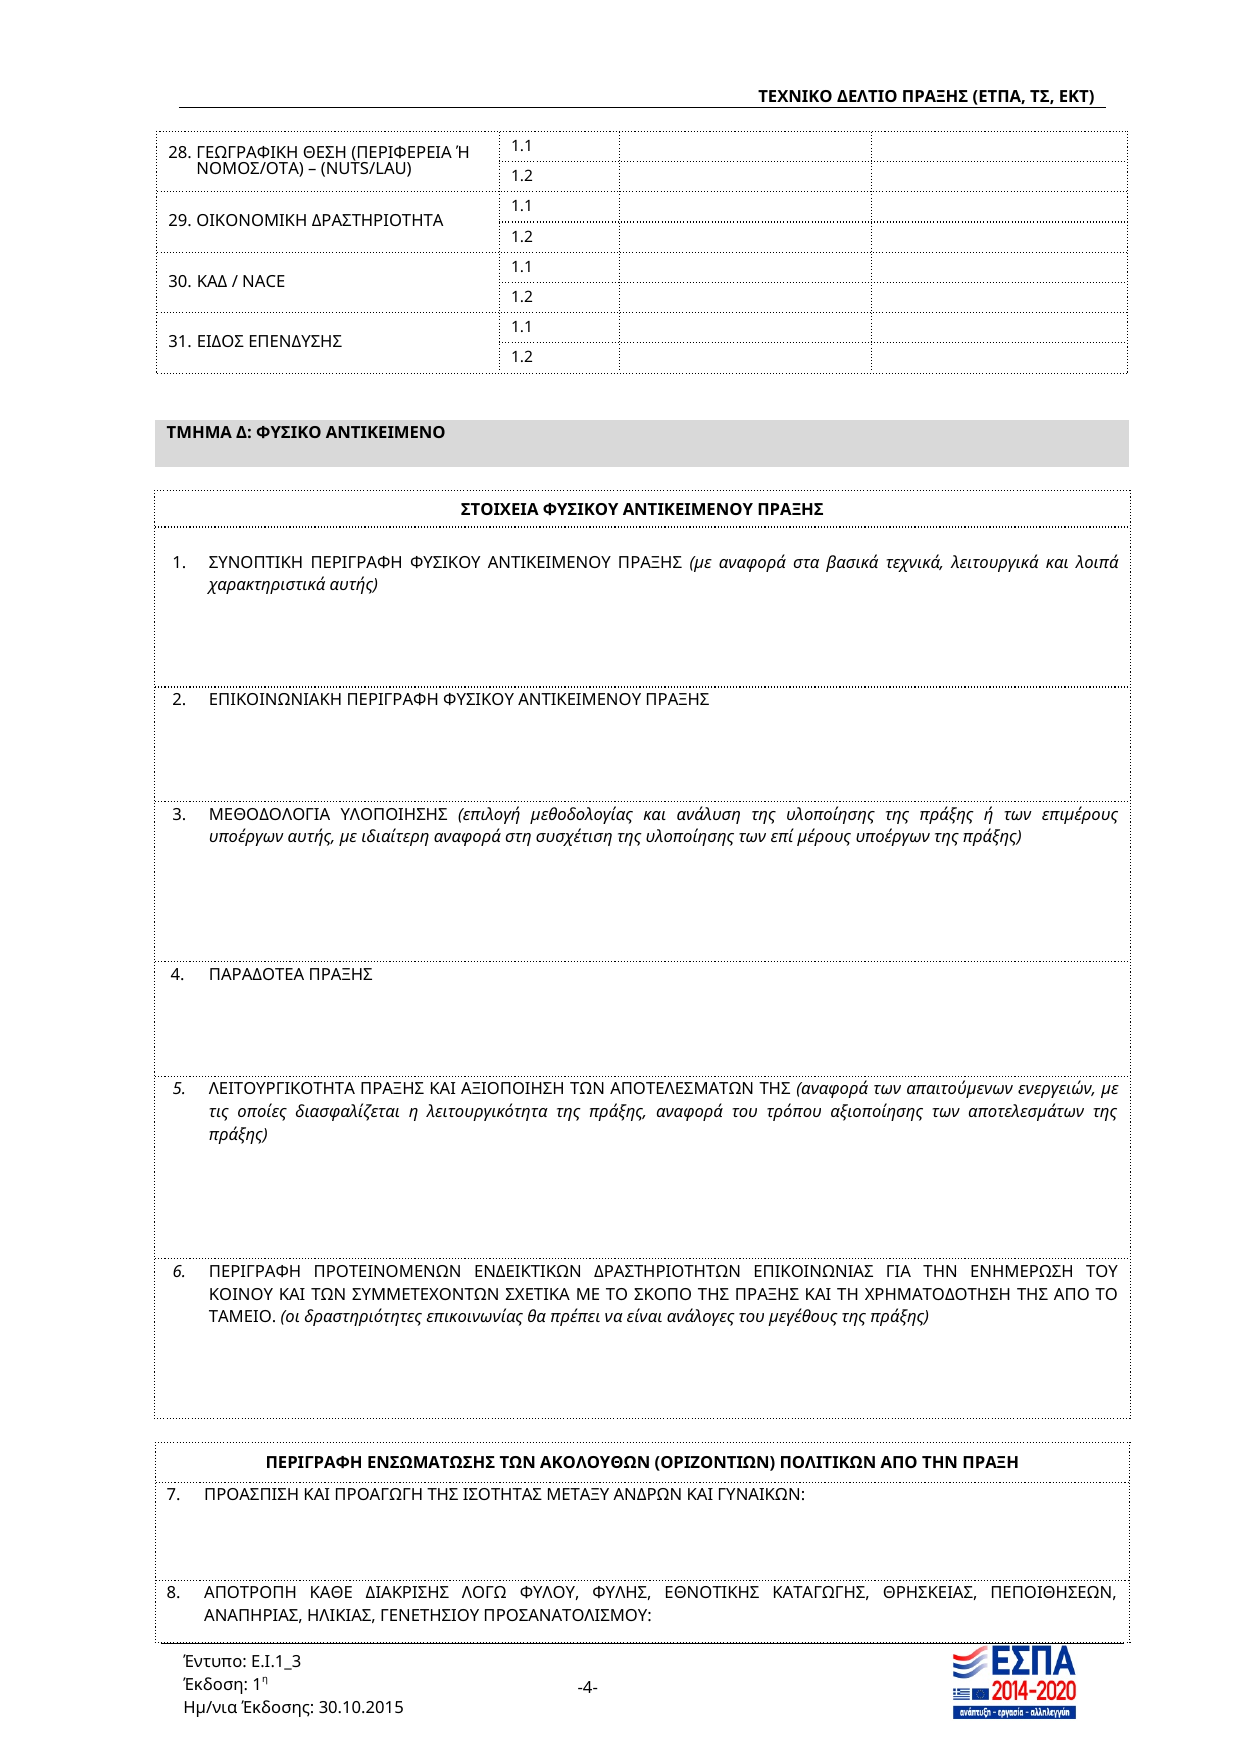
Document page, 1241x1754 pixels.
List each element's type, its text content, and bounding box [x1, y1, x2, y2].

table_cell 1.1 [500, 252, 619, 282]
table_header ΣΤΟΙΧΕΙΑ ΦΥΣΙΚΟΥ ΑΝΤΙΚΕΙΜΕΝΟΥ ΠΡΑΞΗΣ [155, 490, 1130, 526]
table_cell ΣΥΝΟΠΤΙΚΗ ΠΕΡΙΓΡΑΦΗ ΦΥΣΙΚΟΥ ΑΝΤΙΚΕΙΜΕΝΟΥ ΠΡΑΞΗΣ (με αναφορά στα βασικά τεχνικά, λειτουργικά και λοιπά χαρακτηριστικά αυτής) [155, 526, 1130, 686]
table_cell [620, 312, 871, 342]
table_cell ΠΑΡΑΔΟΤΕΑ ΠΡΑΞΗΣ [155, 961, 1130, 1076]
table_cell [620, 191, 871, 221]
table_cell [871, 252, 1128, 282]
table_cell [620, 252, 871, 282]
table_cell ΕΙΔΟΣ ΕΠΕΝΔΥΣΗΣ [157, 312, 499, 372]
table_cell 1.1 [500, 131, 619, 161]
table_cell 1.2 [500, 342, 619, 372]
table_cell [620, 161, 871, 191]
table_cell 1.2 [500, 161, 619, 191]
table_cell [871, 282, 1128, 312]
table_cell ΠΕΡΙΓΡΑΦΗ ΠΡΟΤΕΙΝΟΜΕΝΩΝ ΕΝΔΕΙΚΤΙΚΩΝ ΔΡΑΣΤΗΡΙΟΤΗΤΩΝ ΕΠΙΚΟΙΝΩΝΙΑΣ ΓΙΑ ΤΗΝ ΕΝΗΜΕΡΩΣΗ ΤΟΥ ΚΟΙΝΟΥ ΚΑΙ ΤΩΝ ΣΥΜΜΕΤΕΧΟΝΤΩΝ ΣΧΕΤΙΚΑ ΜΕ ΤΟ ΣΚΟΠΟ ΤΗΣ ΠΡΑΞΗΣ ΚΑΙ ΤΗ ΧΡΗΜΑΤΟΔΟΤΗΣΗ ΤΗΣ ΑΠΟ ΤΟ ΤΑΜΕΙΟ. (οι δραστηριότητες επικοινωνίας θα πρέπει να είναι ανάλογες του μεγέθους της πράξης) [155, 1258, 1130, 1418]
table_cell [620, 282, 871, 312]
table_cell [871, 191, 1128, 221]
table_cell [871, 342, 1128, 372]
table_header ΤΜΗΜΑ Δ: ΦΥΣΙΚΟ ΑΝΤΙΚΕΙΜΕΝΟ [155, 420, 1129, 467]
table_cell ΚΑΔ / NACE [157, 252, 499, 312]
table_cell [871, 221, 1128, 252]
table_cell [871, 161, 1128, 191]
table_cell 1.1 [500, 191, 619, 221]
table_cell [155, 1580, 1129, 1642]
table_cell ΜΕΘΟΔΟΛΟΓΙΑ ΥΛΟΠΟΙΗΣΗΣ (επιλογή μεθοδολογίας και ανάλυση της υλοποίησης της πράξης ή των επιμέρους υποέργων αυτής, με ιδιαίτερη αναφορά στη συσχέτιση της υλοποίησης των επί μέρους υποέργων της πράξης) [155, 801, 1130, 961]
table_cell ΠΡΟΑΣΠΙΣΗ ΚΑΙ ΠΡΟΑΓΩΓΗ ΤΗΣ ΙΣΟΤΗΤΑΣ ΜΕΤΑΞΥ ΑΝΔΡΩΝ ΚΑΙ ΓΥΝΑΙΚΩΝ: [155, 1482, 1129, 1580]
table_cell ΟΙΚΟΝΟΜΙΚΗ ΔΡΑΣΤΗΡΙΟΤΗΤΑ [157, 191, 499, 252]
table_cell ΛΕΙΤΟΥΡΓΙΚΟΤΗΤΑ ΠΡΑΞΗΣ ΚΑΙ ΑΞΙΟΠΟΙΗΣΗ ΤΩΝ ΑΠΟΤΕΛΕΣΜΑΤΩΝ ΤΗΣ (αναφορά των απαιτούμενων ενεργειών, με τις οποίες διασφαλίζεται η λειτουργικότητα της πράξης, αναφορά του τρόπου αξιοποίησης των αποτελεσμάτων της πράξης) [155, 1076, 1130, 1258]
table_cell [620, 342, 871, 372]
table_cell [871, 131, 1128, 161]
table_cell 1.1 [500, 312, 619, 342]
table_header ΠΕΡΙΓΡΑΦΗ ΕΝΣΩΜΑΤΩΣΗΣ ΤΩΝ ΑΚΟΛΟΥΘΩΝ (ΟΡΙΖΟΝΤΙΩΝ) ΠΟΛΙΤΙΚΩΝ ΑΠΟ ΤΗΝ ΠΡΑΞΗ [155, 1442, 1129, 1482]
table_cell ΓΕΩΓΡΑΦΙΚΗ ΘΕΣΗ (ΠΕΡΙΦΕΡΕΙΑ Ή ΝΟΜΟΣ/ΟΤΑ) – (NUTS/LAU) [157, 131, 499, 191]
table_cell [620, 131, 871, 161]
table_cell 1.2 [500, 282, 619, 312]
table_cell 1.2 [500, 221, 619, 252]
table_cell [871, 312, 1128, 342]
picture [950, 1644, 1078, 1721]
table_cell [620, 221, 871, 252]
table_cell ΕΠΙΚΟΙΝΩΝΙΑΚΗ ΠΕΡΙΓΡΑΦΗ ΦΥΣΙΚΟΥ ΑΝΤΙΚΕΙΜΕΝΟΥ ΠΡΑΞΗΣ [155, 686, 1130, 801]
